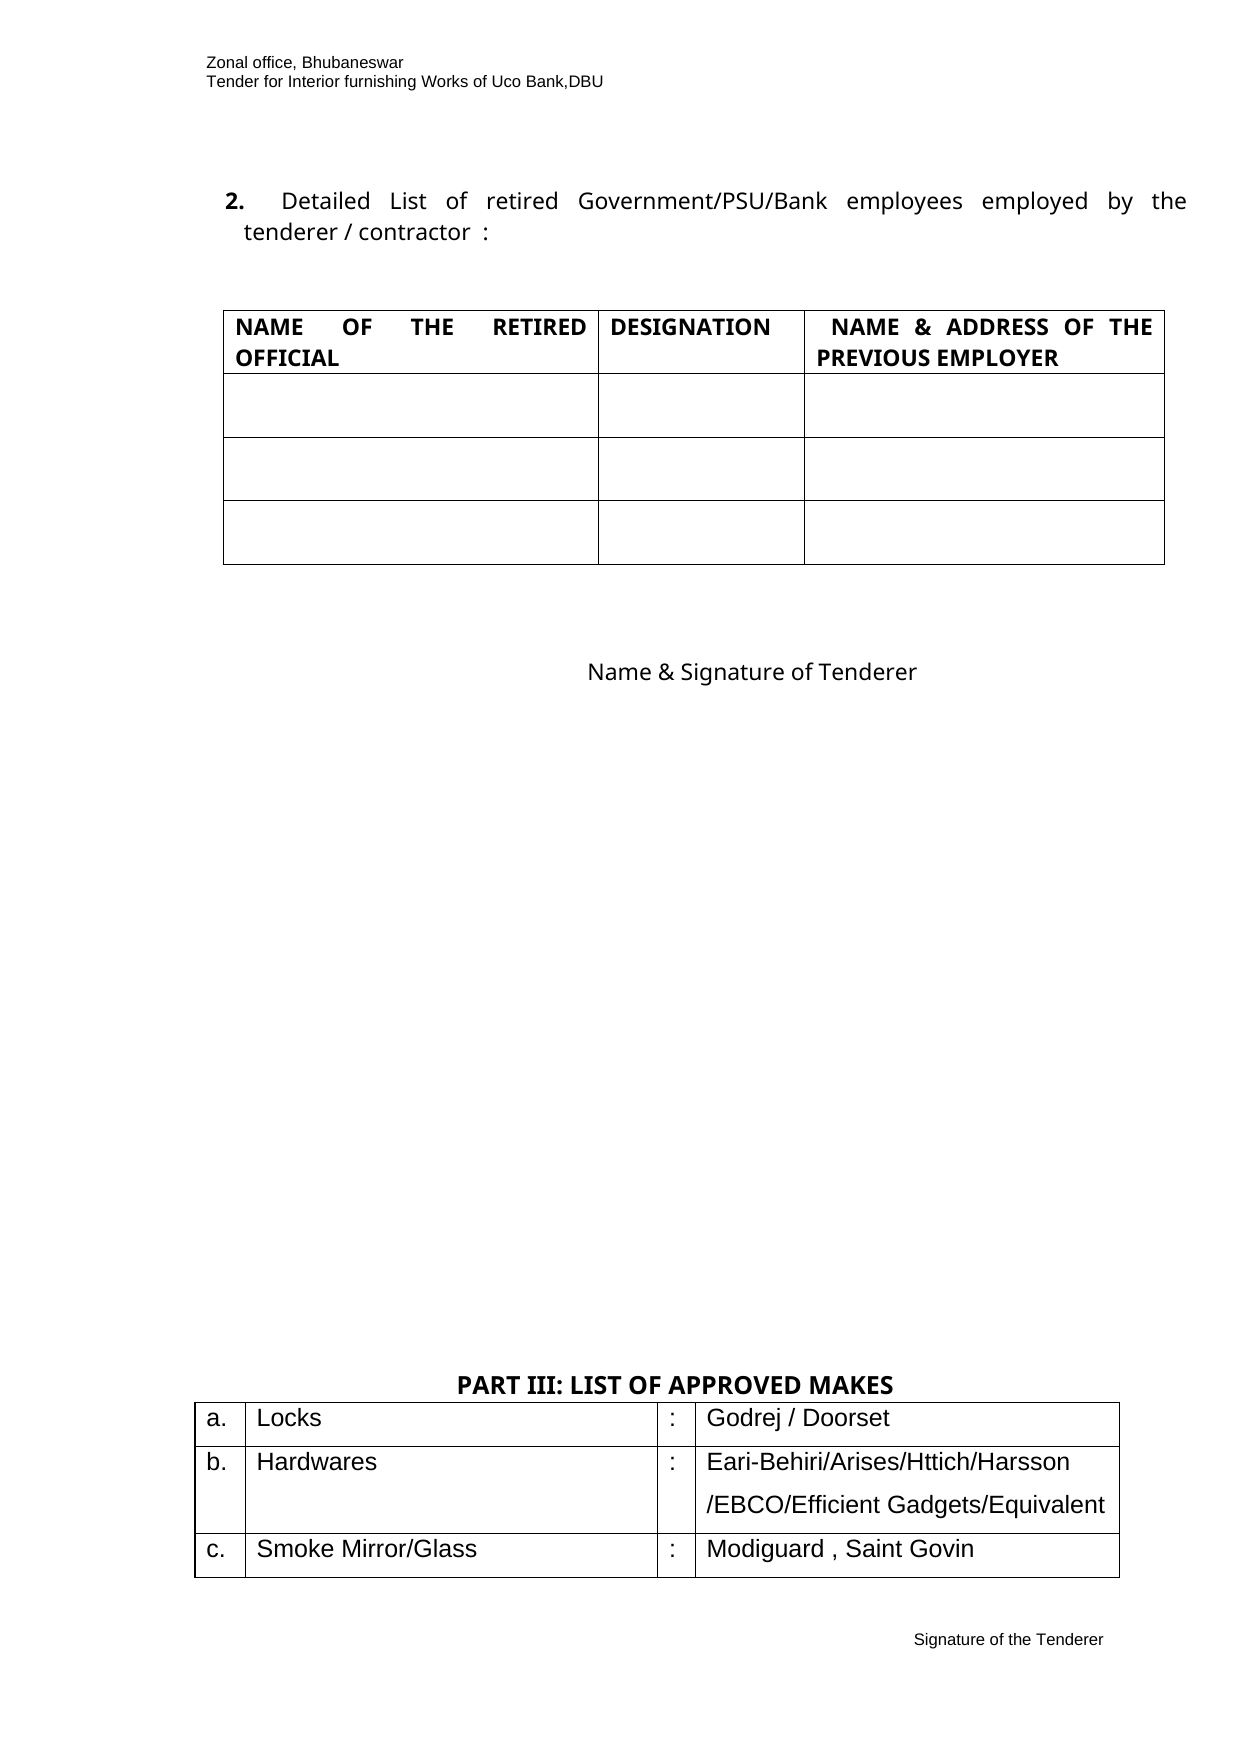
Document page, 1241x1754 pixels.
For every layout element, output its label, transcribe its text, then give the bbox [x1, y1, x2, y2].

table_header : [658, 1403, 695, 1446]
table_cell [805, 374, 1164, 437]
table_cell : [658, 1534, 695, 1577]
table_cell Hardwares [246, 1447, 657, 1533]
table_cell : [658, 1447, 695, 1533]
table_cell [805, 501, 1164, 564]
table_cell Modiguard , Saint Govin [696, 1534, 1119, 1577]
table_cell b. [196, 1447, 245, 1533]
table_header NAME OF THE RETIRED OFFICIAL [224, 311, 598, 373]
text Name & Signature of Tenderer [506, 656, 1144, 687]
table_cell c. [196, 1534, 245, 1577]
text PART III: LIST OF APPROVED MAKES [206, 1367, 1144, 1402]
table_header DESIGNATION [599, 311, 804, 373]
table_cell [599, 501, 804, 564]
table_header a. [196, 1403, 245, 1446]
table_cell Eari-Behiri/Arises/Httich/Harsson /EBCO/Efficient Gadgets/Equivalent [696, 1447, 1119, 1533]
table_cell [599, 438, 804, 500]
table_cell [224, 501, 598, 564]
table_cell [224, 438, 598, 500]
table_cell [805, 438, 1164, 500]
table_header Locks [246, 1403, 657, 1446]
table_cell [599, 374, 804, 437]
table_header Godrej / Doorset [696, 1403, 1119, 1446]
table_cell Smoke Mirror/Glass [246, 1534, 657, 1577]
table_header NAME & ADDRESS OF THE PREVIOUS EMPLOYER [805, 311, 1164, 373]
table_cell [224, 374, 598, 437]
list Detailed List of retired Government/PSU/Bank employees employed by the tenderer / contractor : [225, 184, 1188, 247]
